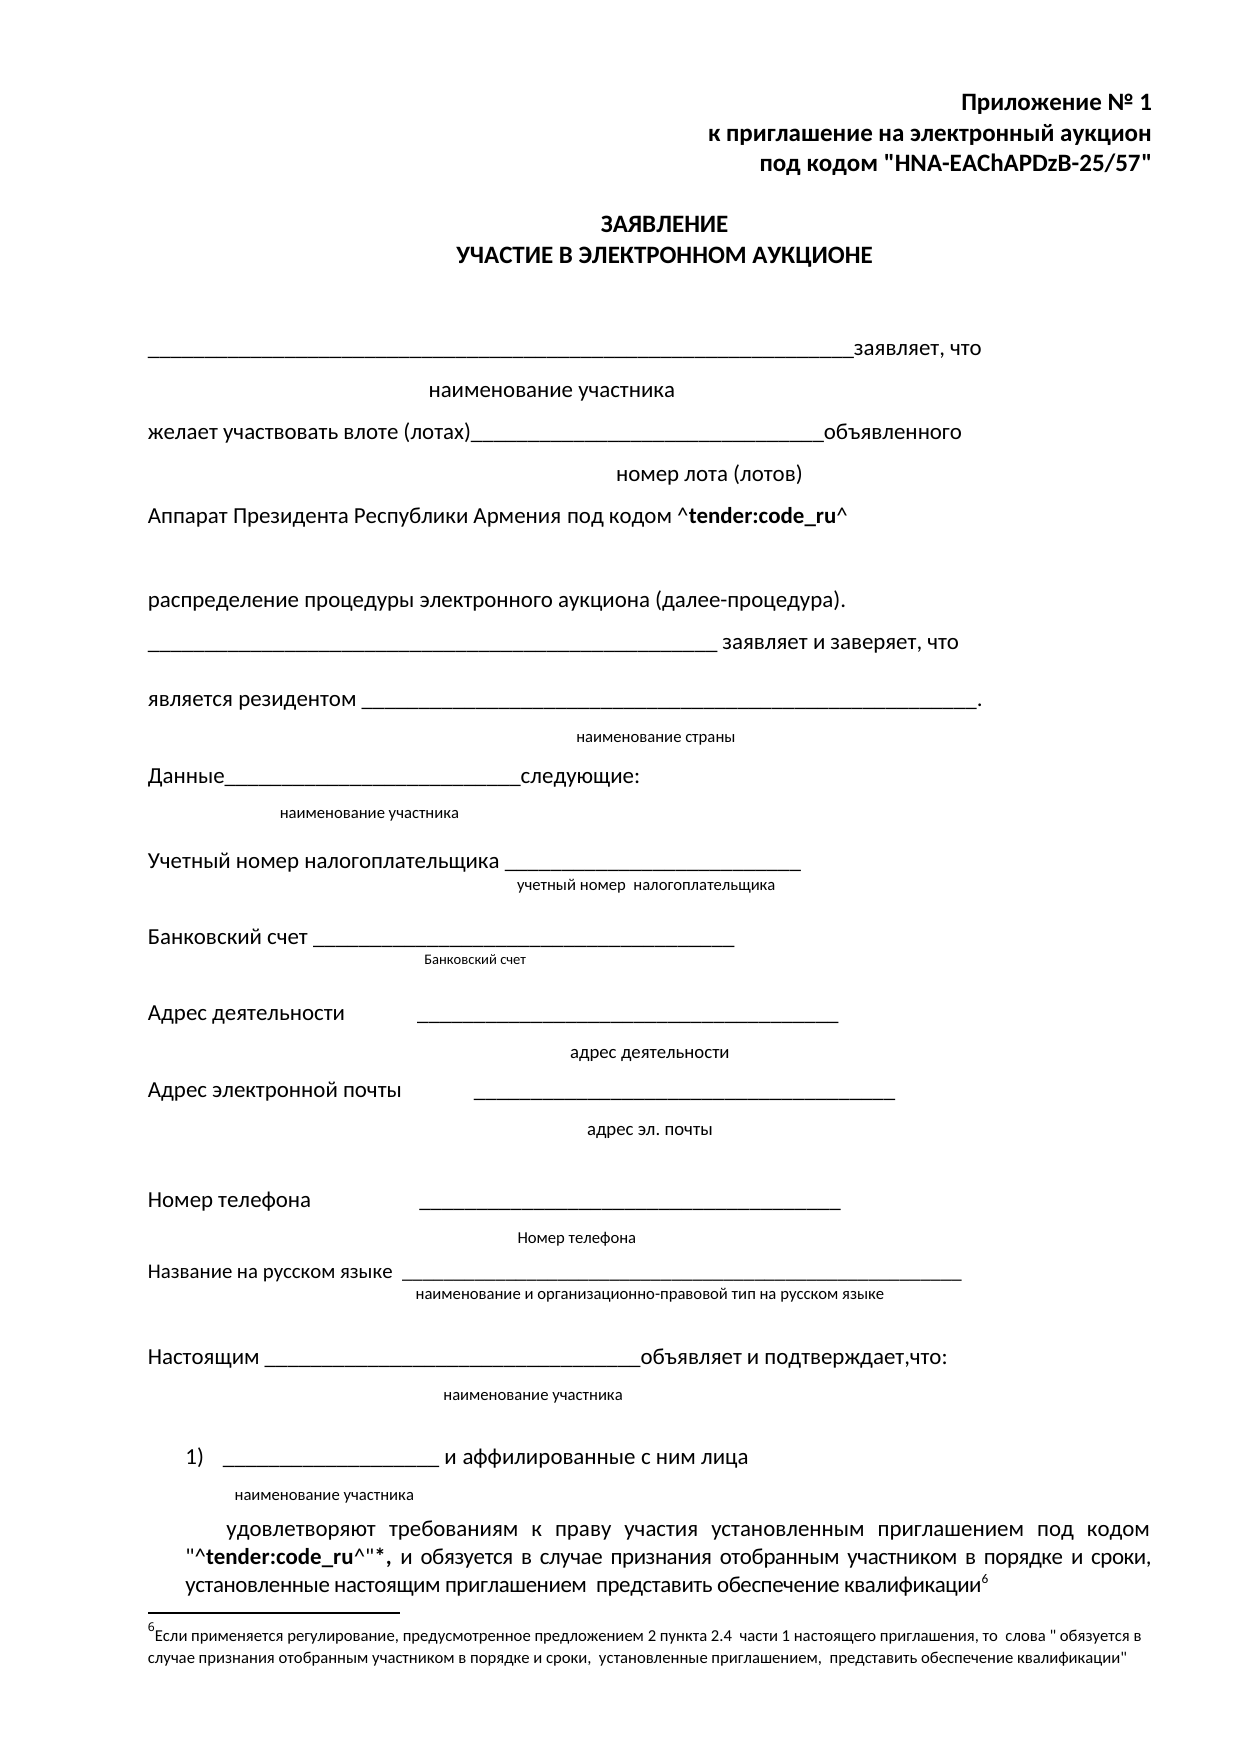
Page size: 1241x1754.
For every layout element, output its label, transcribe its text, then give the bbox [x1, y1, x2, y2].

text наименование участника [148, 803, 1152, 823]
text наименование участника [443, 1384, 1152, 1404]
text __________________________________________________ заявляет и заверяет, что [148, 627, 1152, 655]
text Номер телефона [517, 1227, 1152, 1248]
text Название на русском языке ______________________________________________________ [148, 1258, 1152, 1283]
text наименование участника [428, 375, 1152, 403]
text Банковский счет _____________________________________ [148, 922, 1152, 950]
text номер лота (лотов) [606, 459, 1152, 487]
text под кодом "HNA-EAChAPDzB-25/57" [177, 147, 1152, 178]
text к приглашение на электронный аукцион [177, 117, 1152, 147]
text Банковский счет [148, 950, 1152, 968]
text Учетный номер налогоплательщика __________________________ [148, 846, 1152, 874]
text Приложение № 1 [148, 86, 1152, 117]
text Данные__________________________следующие: [148, 761, 1152, 789]
text Аппарат Президента Республики Армения под кодом ^tender:code_ru^ [148, 501, 1152, 529]
text ЗАЯВЛЕНИЕ [177, 208, 1152, 239]
text Настоящим _________________________________объявляет и подтверждает,что: [148, 1342, 1152, 1370]
text Номер телефона _____________________________________ [148, 1186, 1152, 1213]
text является резидентом ______________________________________________________. [148, 684, 1152, 713]
text желает участвовать влоте (лотах)_______________________________объявленного [148, 417, 1152, 445]
text ______________________________________________________________заявляет, что [148, 333, 1152, 361]
text адрес деятельности [148, 1040, 1152, 1063]
text наименование и организационно-правовой тип на русском языке [148, 1283, 1152, 1304]
text Адрес электронной почты _____________________________________ [148, 1075, 1152, 1103]
text удовлетворяют требованиям к праву участия установленным приглашением под кодом "^tender:code_ru^"*, и обязуется в случае признания отобранным участником в порядке и сроки, установленные настоящим приглашением представить обеспечение квалификации [185, 1514, 1152, 1598]
text учетный номер налогоплательщика [148, 874, 1152, 894]
list ___________________ и аффилированные с ним лица [185, 1442, 1152, 1470]
text распределение процедуры электронного аукциона (далее-процедура). [148, 585, 1152, 613]
text адрес эл. почты [148, 1117, 1152, 1140]
text наименование страны [576, 727, 1152, 747]
text УЧАСТИЕ В ЭЛЕКТРОННОМ АУКЦИОНЕ [177, 239, 1152, 269]
text наименование участника [148, 1484, 1152, 1504]
text Адрес деятельности _____________________________________ [148, 998, 1152, 1026]
